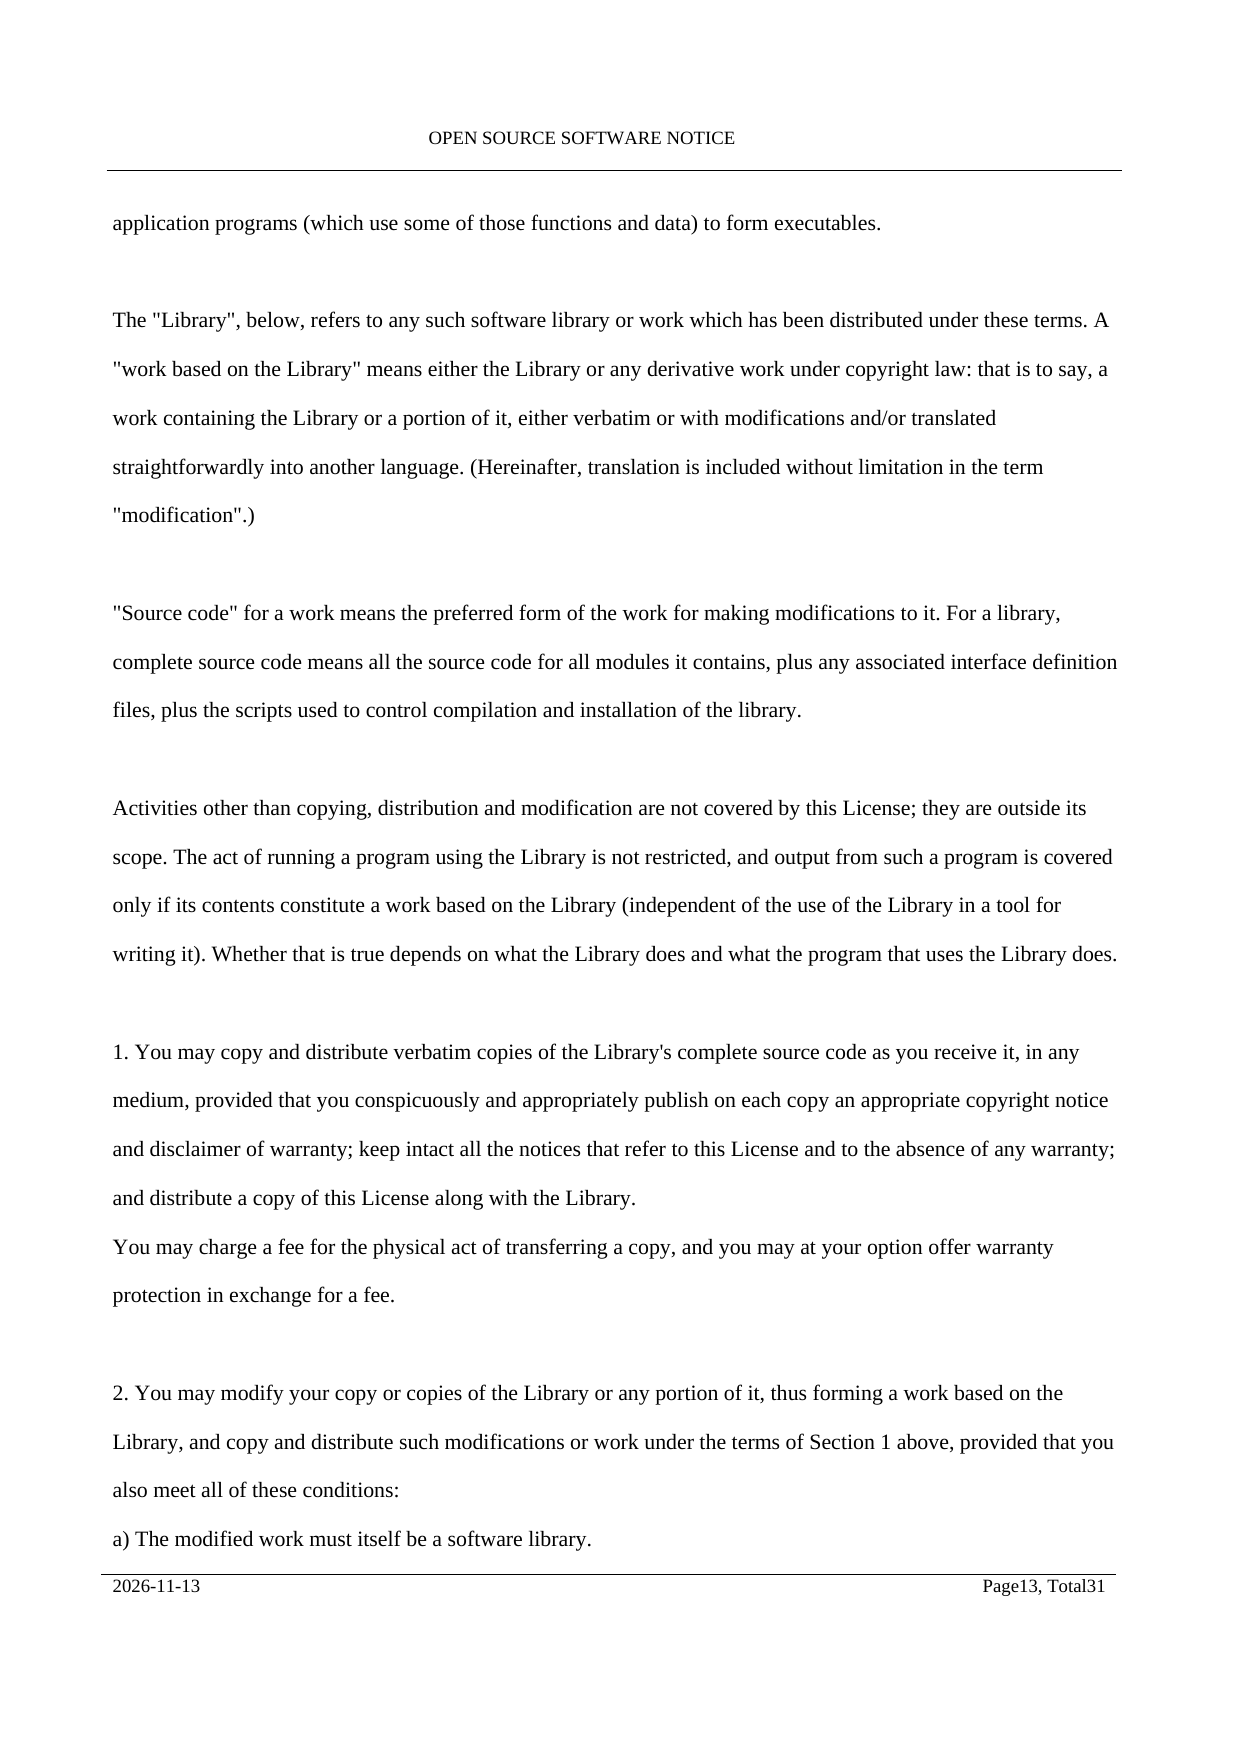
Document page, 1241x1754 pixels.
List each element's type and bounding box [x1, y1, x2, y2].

text [112, 206, 1128, 1555]
